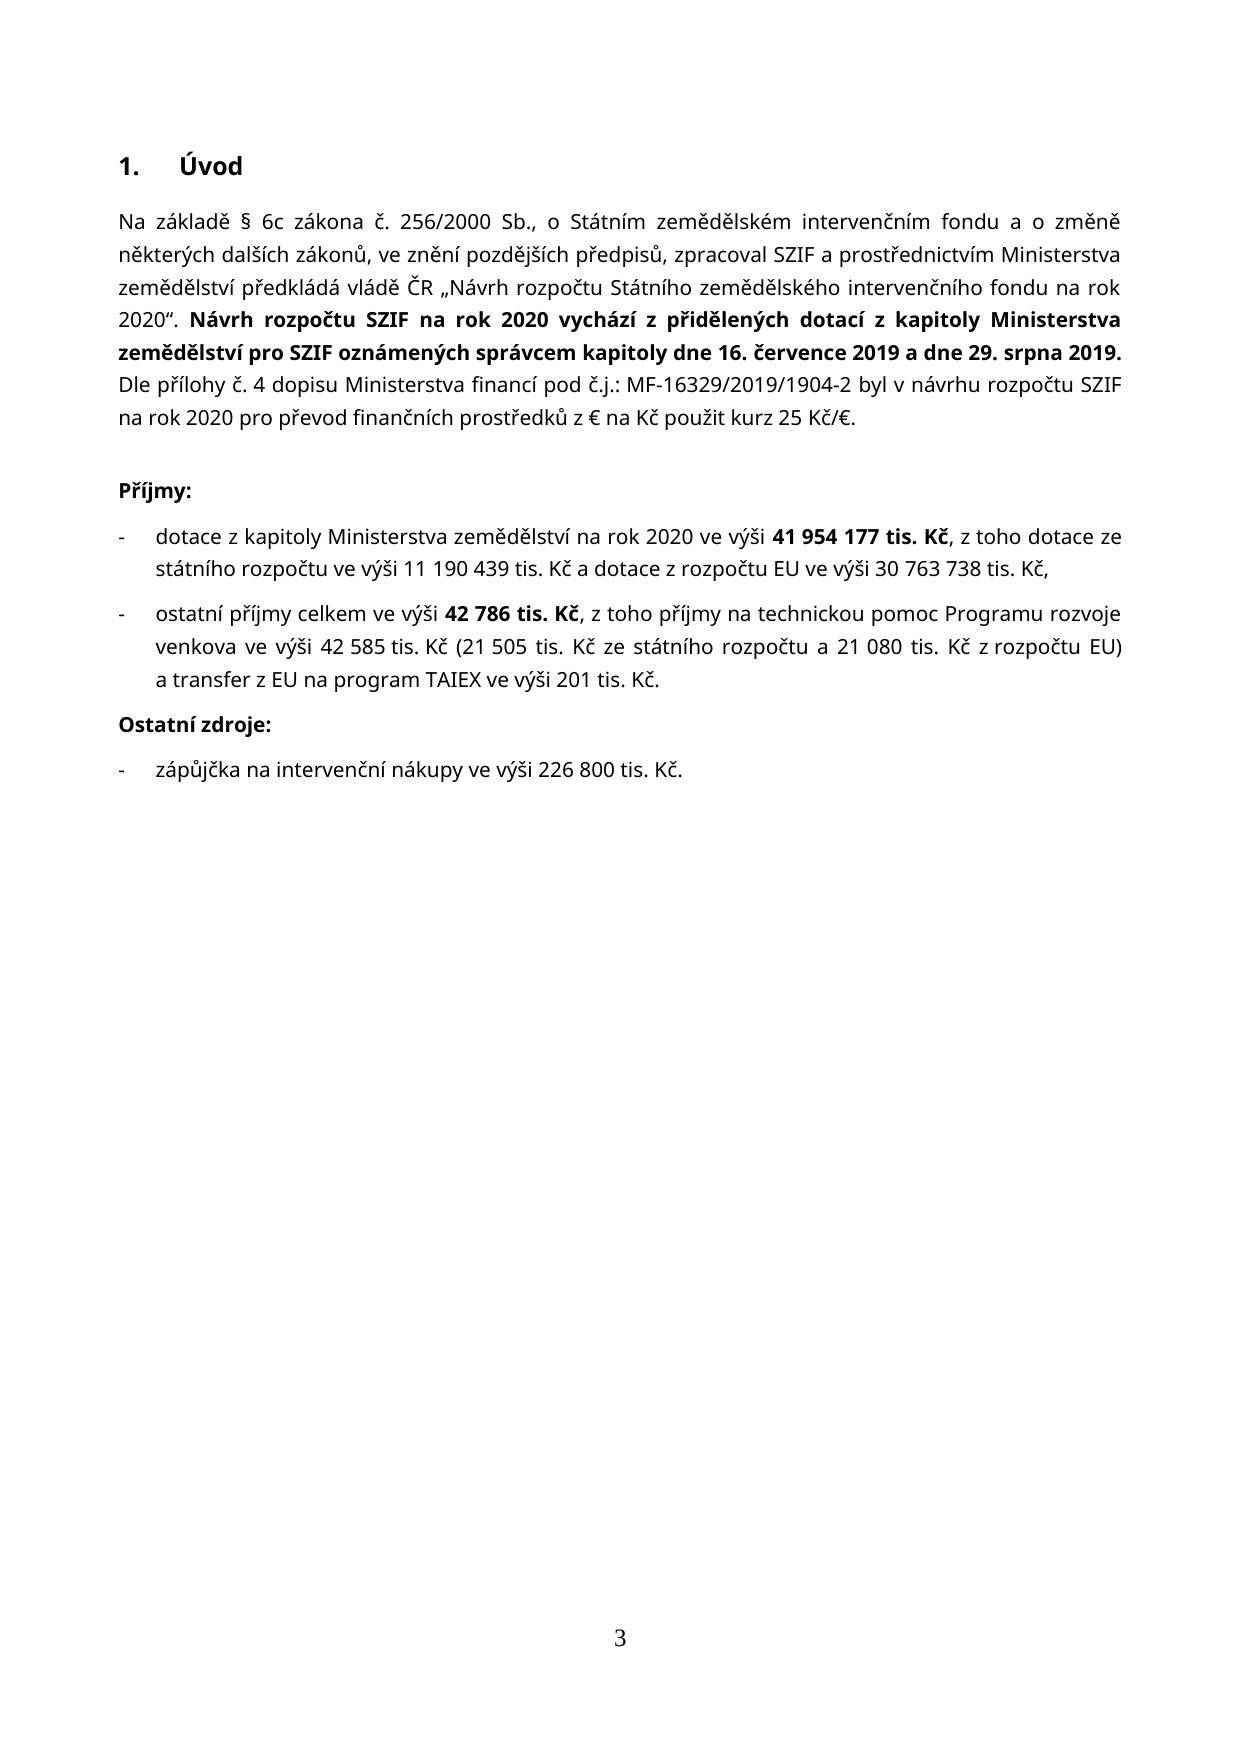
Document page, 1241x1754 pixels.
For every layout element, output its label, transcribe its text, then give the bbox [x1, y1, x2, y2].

text Na základě § 6c zákona č. 256/2000 Sb., o Státním zemědělském intervenčním fondu a o změně některých dalších zákonů, ve znění pozdějších předpisů, zpracoval SZIF a prostřednictvím Ministerstva zemědělství předkládá vládě ČR „Návrh rozpočtu Státního zemědělského intervenčního fondu na rok 2020“. Návrh rozpočtu SZIF na rok 2020 vychází z přidělených dotací z kapitoly Ministerstva zemědělství pro SZIF oznámených správcem kapitoly dne 16. července 2019 a dne 29. srpna 2019. Dle přílohy č. 4 dopisu Ministerstva financí pod č.j.: MF-16329/2019/1904-2 byl v návrhu rozpočtu SZIF na rok 2020 pro převod finančních prostředků z € na Kč použit kurz 25 Kč/€. [118, 207, 1122, 432]
subtitle Úvod [118, 148, 1122, 182]
list zápůjčka na intervenční nákupy ve výši 226 800 tis. Kč. [118, 755, 1122, 783]
list ostatní příjmy celkem ve výši 42 786 tis. Kč, z toho příjmy na technickou pomoc Programu rozvoje venkova ve výši 42 585 tis. Kč (21 505 tis. Kč ze státního rozpočtu a 21 080 tis. Kč z rozpočtu EU) a transfer z EU na program TAIEX ve výši 201 tis. Kč. [118, 599, 1122, 693]
text Příjmy: [118, 477, 1122, 505]
list dotace z kapitoly Ministerstva zemědělství na rok 2020 ve výši 41 954 177 tis. Kč, z toho dotace ze státního rozpočtu ve výši 11 190 439 tis. Kč a dotace z rozpočtu EU ve výši 30 763 738 tis. Kč, [118, 522, 1122, 583]
text Ostatní zdroje: [118, 710, 1122, 738]
